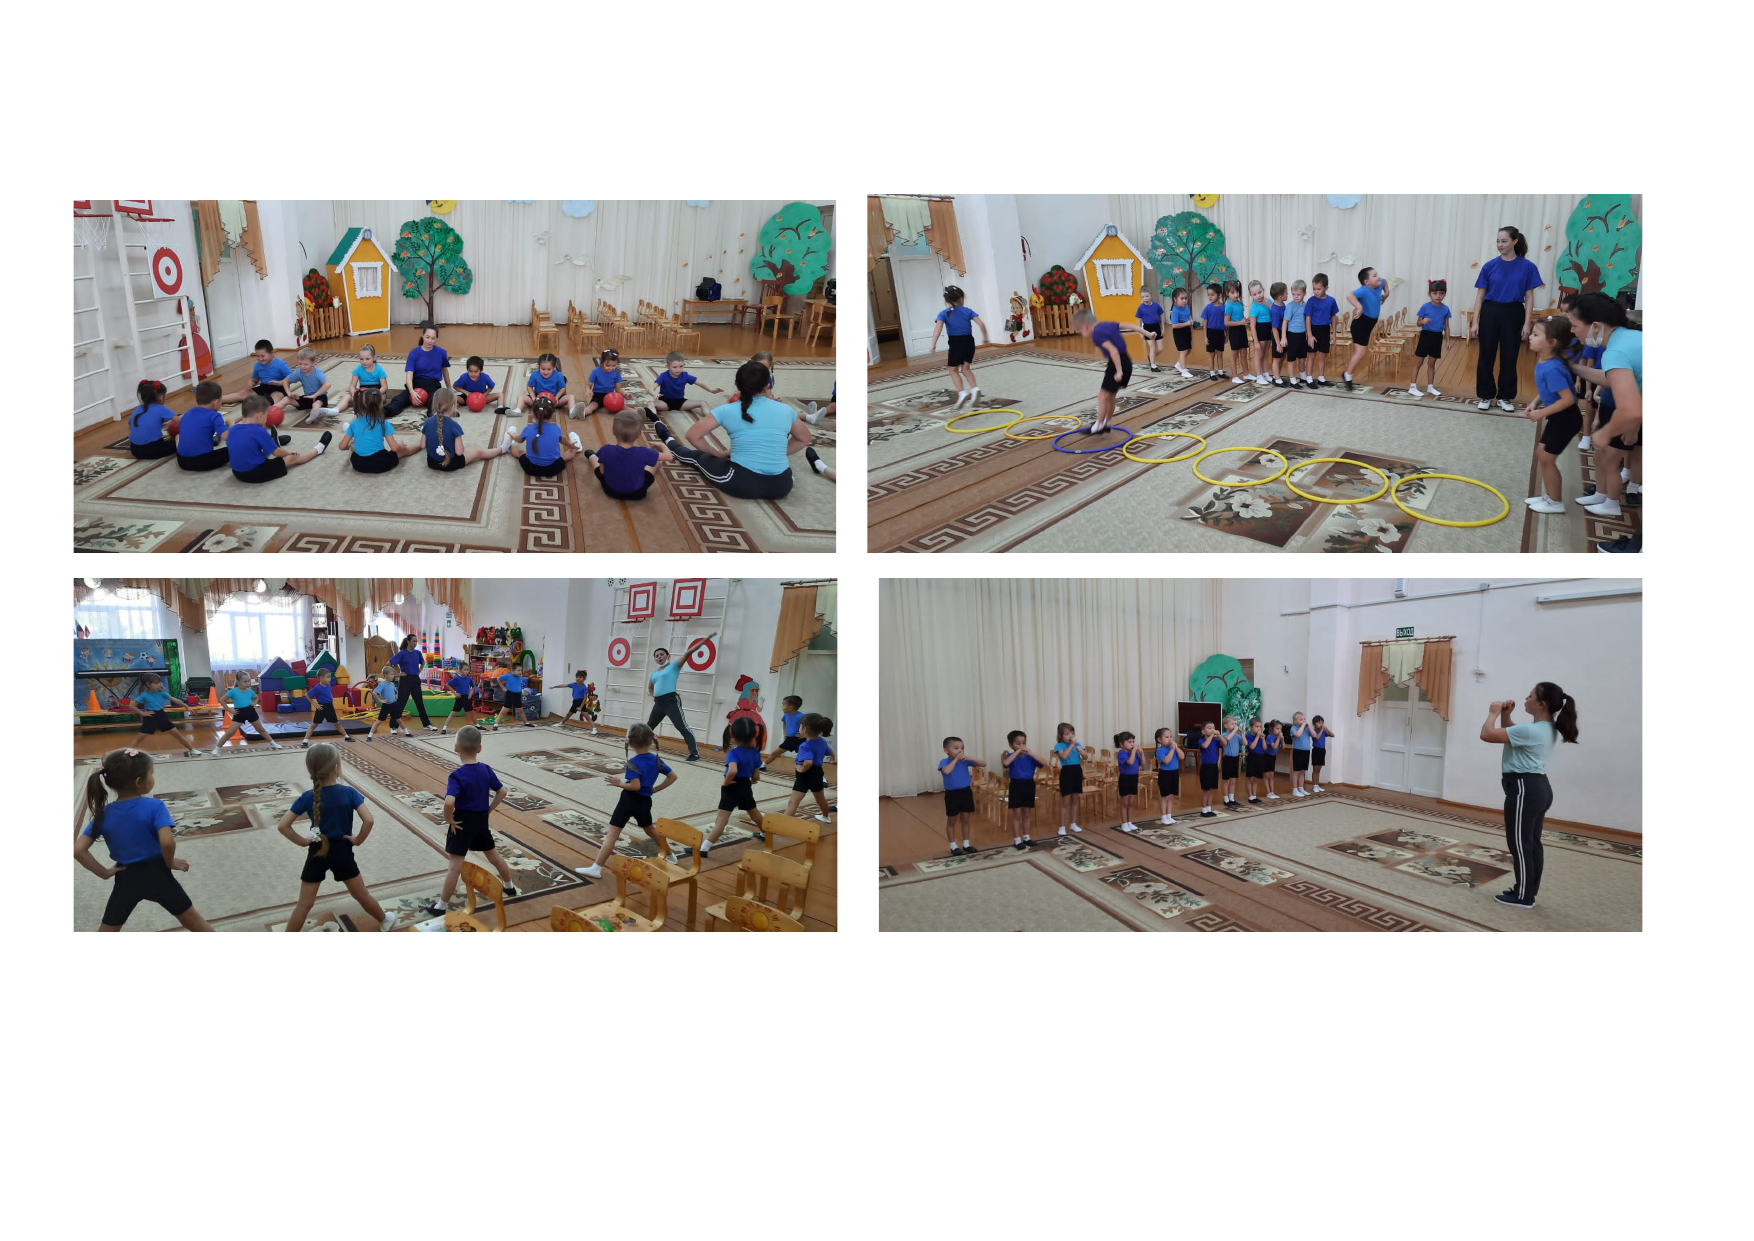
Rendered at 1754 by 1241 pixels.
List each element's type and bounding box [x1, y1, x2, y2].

picture [73, 200, 837, 553]
picture [878, 578, 1643, 932]
picture [73, 578, 838, 932]
picture [867, 194, 1643, 553]
